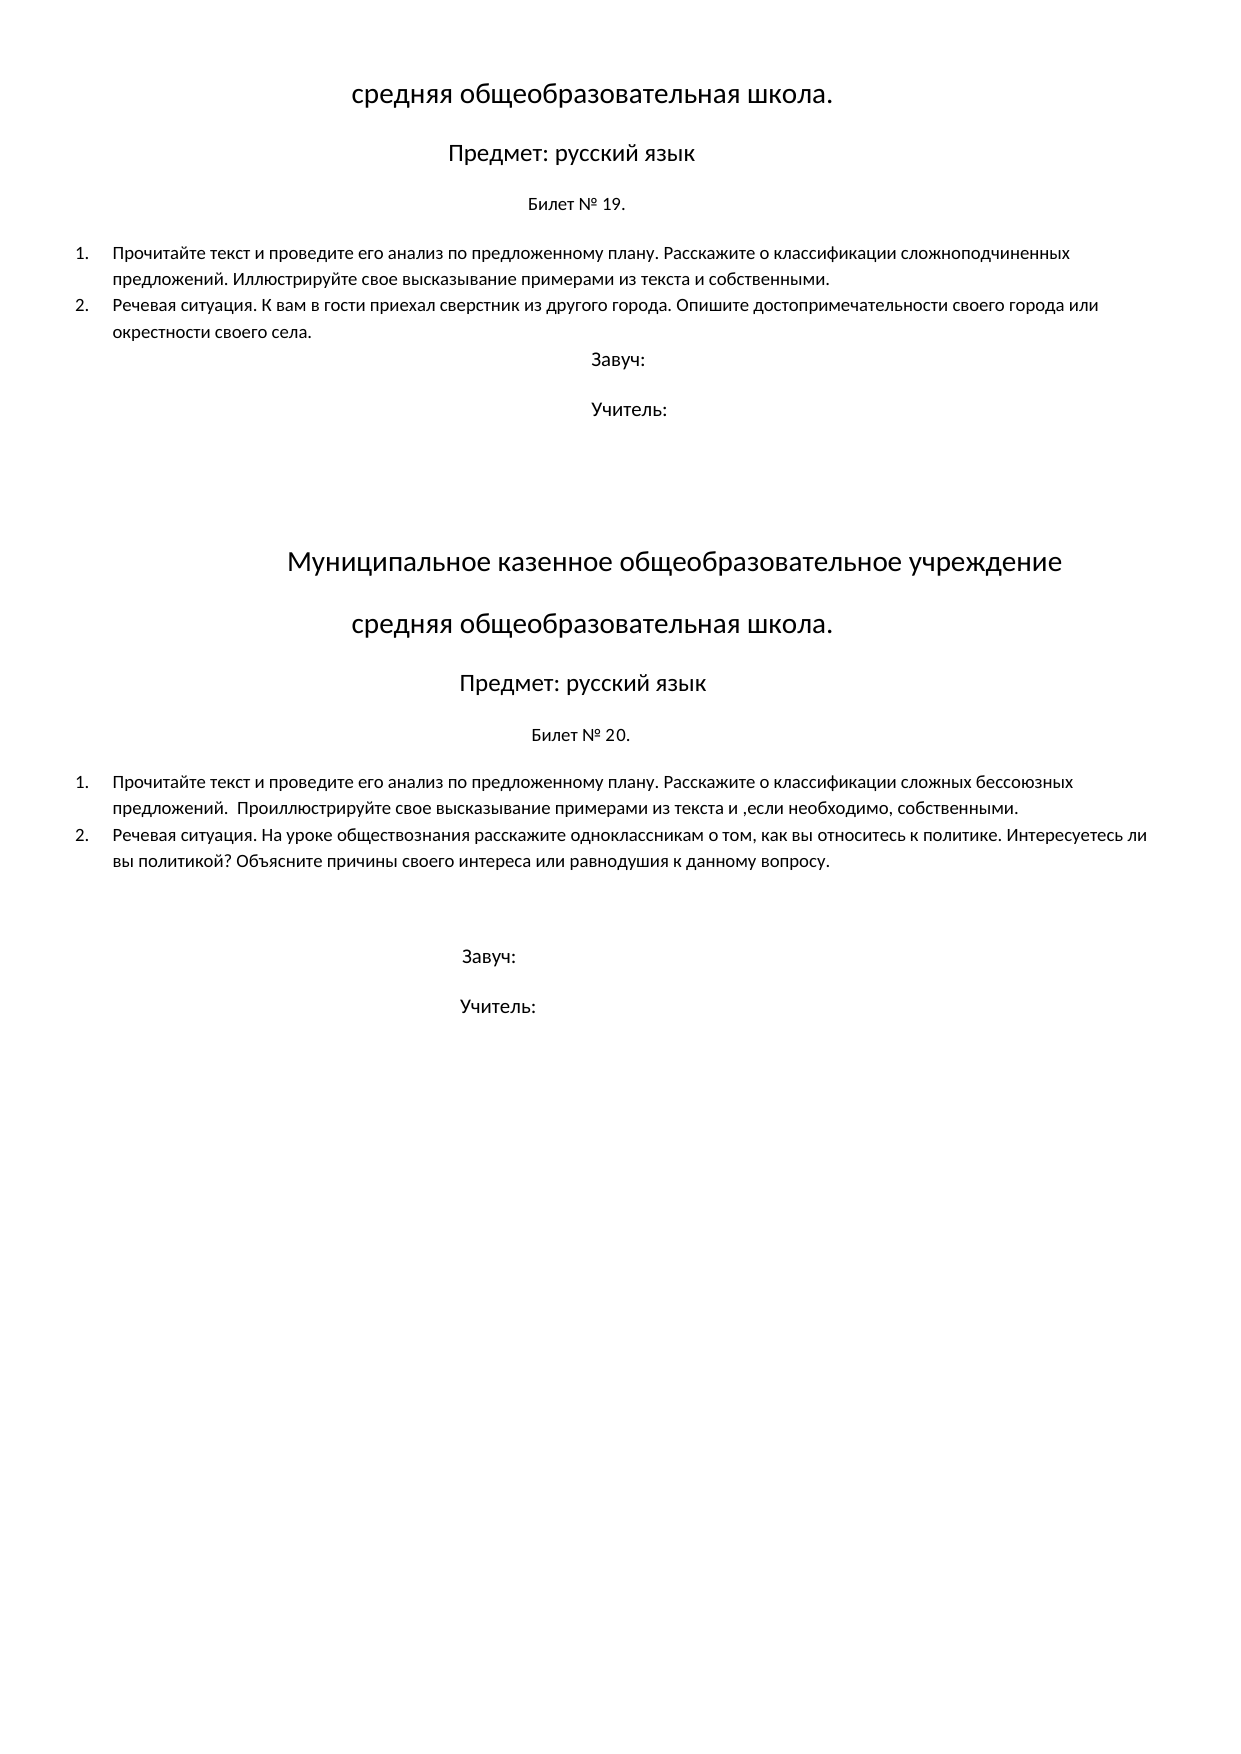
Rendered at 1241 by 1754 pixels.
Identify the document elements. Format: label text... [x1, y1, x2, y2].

list Речевая ситуация. На уроке обществознания расскажите одноклассникам о том, как вы относитесь к политике. Интересуетесь ли вы политикой? Объясните причины своего интереса или равнодушия к данному вопросу. [75, 823, 1165, 872]
list Завуч: [150, 943, 1165, 969]
text Предмет: русский язык [75, 137, 1165, 167]
text Учитель: [75, 396, 1165, 422]
text средняя общеобразовательная школа. [75, 75, 1165, 111]
text Предмет: русский язык [75, 667, 1165, 697]
text Билет № 20. [75, 723, 1165, 746]
text Учитель: [75, 993, 1165, 1019]
list Завуч: [150, 346, 1165, 372]
text Билет № 19. [75, 193, 1165, 216]
text средняя общеобразовательная школа. [75, 605, 1165, 641]
list Прочитайте текст и проведите его анализ по предложенному плану. Расскажите о классификации сложноподчиненных предложений. Иллюстрируйте свое высказывание примерами из текста и собственными. [75, 241, 1165, 290]
list Речевая ситуация. К вам в гости приехал сверстник из другого города. Опишите достопримечательности своего города или окрестности своего села. [75, 293, 1165, 343]
text Муниципальное казенное общеобразовательное учреждение [75, 543, 1165, 579]
list Прочитайте текст и проведите его анализ по предложенному плану. Расскажите о классификации сложных бессоюзных предложений. Проиллюстрируйте свое высказывание примерами из текста и ,если необходимо, собственными. [75, 770, 1165, 819]
